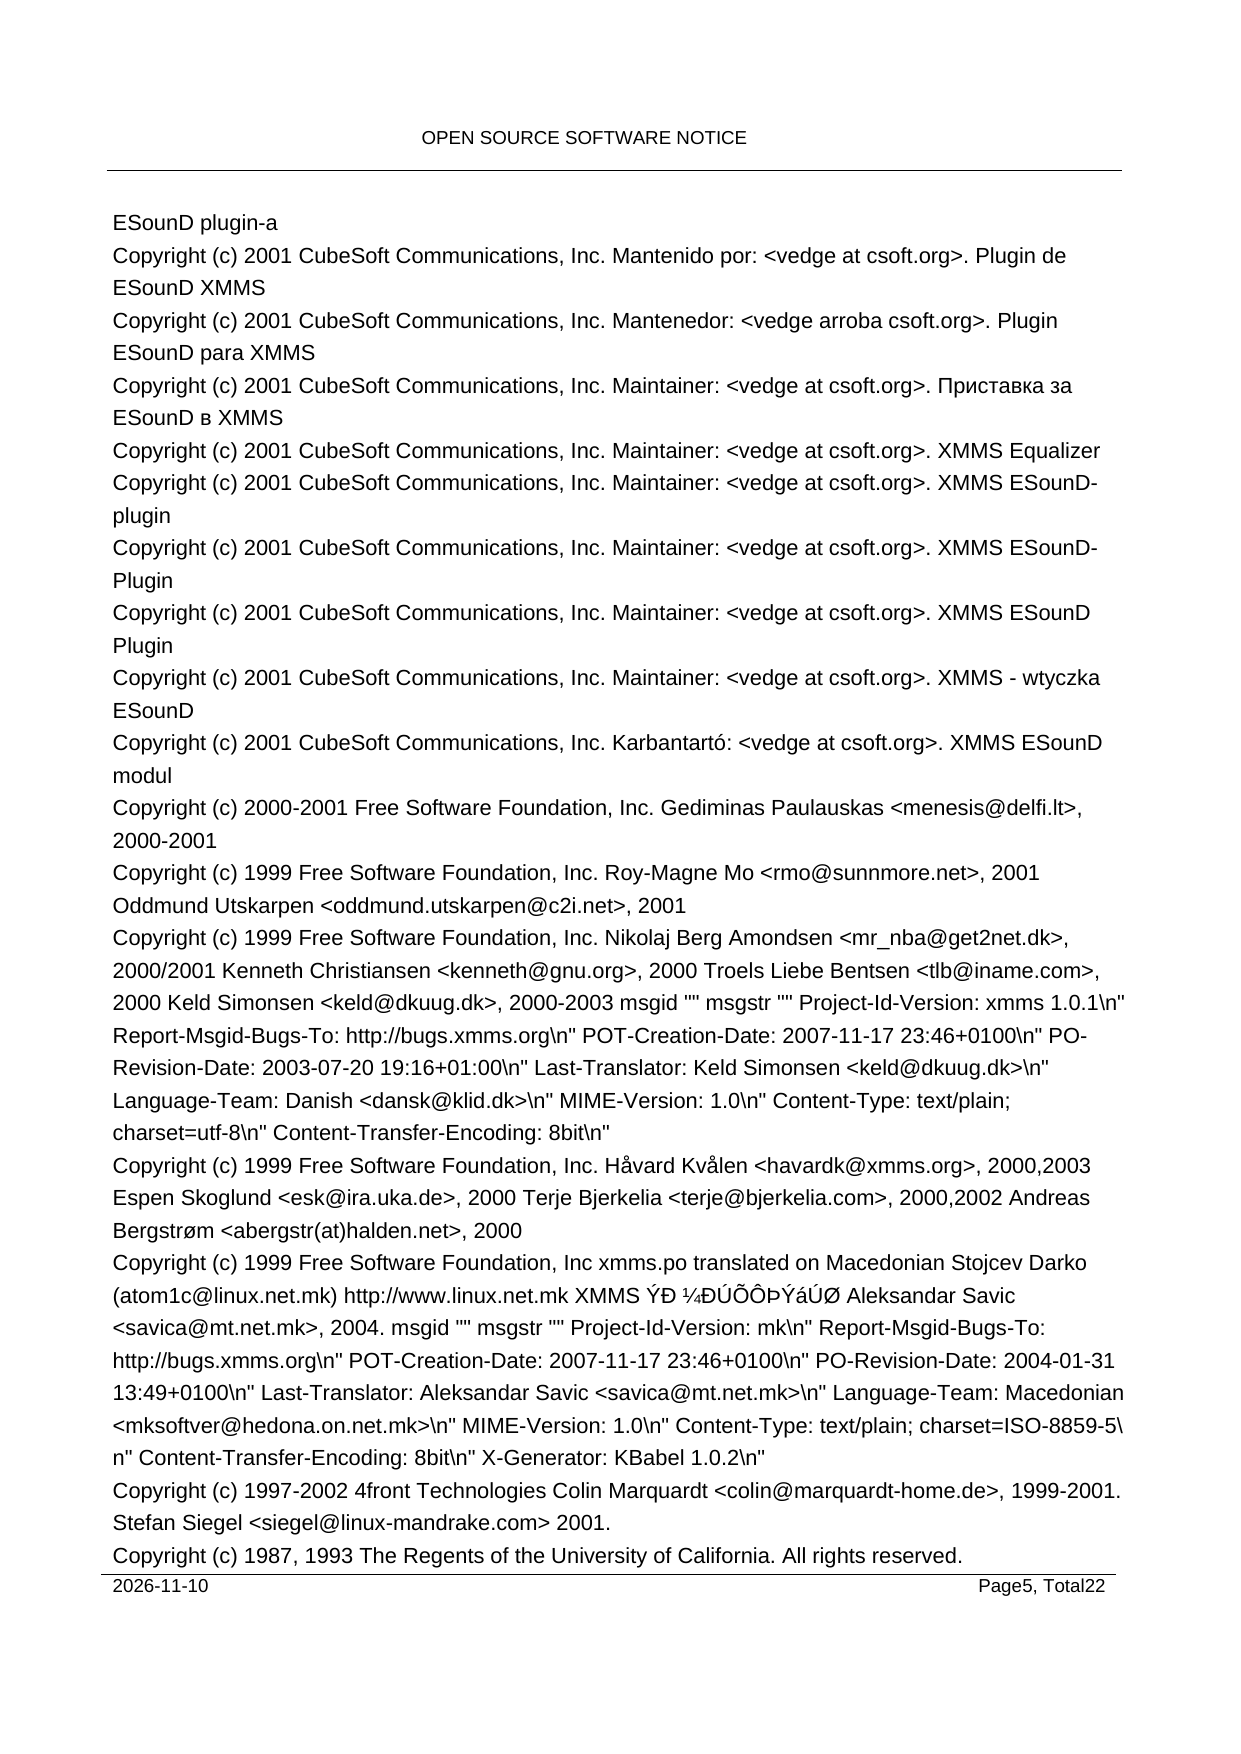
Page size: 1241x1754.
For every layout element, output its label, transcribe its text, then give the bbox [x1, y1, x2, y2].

text Copyright (c) 2001 CubeSoft Communications, Inc. Mantenido por: <vedge at csoft.org>. Plugin de ESounD XMMS [112, 239, 1128, 304]
text Copyright (c) 2001 CubeSoft Communications, Inc. Maintainer: <vedge at csoft.org>. Приставка за ESounD в XMMS [112, 369, 1128, 434]
text Copyright (c) 2001 CubeSoft Communications, Inc. Maintainer: <vedge at csoft.org>. XMMS - wtyczka ESounD [112, 661, 1128, 726]
text Copyright (c) 2001 CubeSoft Communications, Inc. Karbantartó: <vedge at csoft.org>. XMMS ESounD modul [112, 726, 1128, 791]
text Copyright (c) 1999 Free Software Foundation, Inc. Roy-Magne Mo <rmo@sunnmore.net>, 2001 Oddmund Utskarpen <oddmund.utskarpen@c2i.net>, 2001 [112, 856, 1128, 921]
text Copyright (c) 1999 Free Software Foundation, Inc xmms.po translated on Macedonian Stojcev Darko (atom1c@linux.net.mk) http://www.linux.net.mk XMMS ÝÐ ¼ÐÚÕÔÞÝáÚØ Aleksandar Savic <savica@mt.net.mk>, 2004. msgid "" msgstr "" Project-Id-Version: mk\n" Report-Msgid-Bugs-To: http://bugs.xmms.org\n" POT-Creation-Date: 2007-11-17 23:46+0100\n" PO-Revision-Date: 2004-01-31 13:49+0100\n" Last-Translator: Aleksandar Savic <savica@mt.net.mk>\n" Language-Team: Macedonian <mksoftver@hedona.on.net.mk>\n" MIME-Version: 1.0\n" Content-Type: text/plain; charset=ISO-8859-5\n" Content-Transfer-Encoding: 8bit\n" X-Generator: KBabel 1.0.2\n" [112, 1246, 1128, 1474]
text Copyright (c) 1999 Free Software Foundation, Inc. Nikolaj Berg Amondsen <mr_nba@get2net.dk>, 2000/2001 Kenneth Christiansen <kenneth@gnu.org>, 2000 Troels Liebe Bentsen <tlb@iname.com>, 2000 Keld Simonsen <keld@dkuug.dk>, 2000-2003 msgid "" msgstr "" Project-Id-Version: xmms 1.0.1\n" Report-Msgid-Bugs-To: http://bugs.xmms.org\n" POT-Creation-Date: 2007-11-17 23:46+0100\n" PO-Revision-Date: 2003-07-20 19:16+01:00\n" Last-Translator: Keld Simonsen <keld@dkuug.dk>\n" Language-Team: Danish <dansk@klid.dk>\n" MIME-Version: 1.0\n" Content-Type: text/plain; charset=utf-8\n" Content-Transfer-Encoding: 8bit\n" [112, 921, 1128, 1149]
text Copyright (c) 1987, 1993 The Regents of the University of California. All rights reserved. [112, 1539, 1128, 1571]
text Copyright (c) 2000-2001 Free Software Foundation, Inc. Gediminas Paulauskas <menesis@delfi.lt>, 2000-2001 [112, 791, 1128, 856]
text Copyright (c) 2001 CubeSoft Communications, Inc. Mantenedor: <vedge arroba csoft.org>. Plugin ESounD para XMMS [112, 304, 1128, 369]
text Copyright (c) 1999 Free Software Foundation, Inc. Håvard Kvålen <havardk@xmms.org>, 2000,2003 Espen Skoglund <esk@ira.uka.de>, 2000 Terje Bjerkelia <terje@bjerkelia.com>, 2000,2002 Andreas Bergstrøm <abergstr(at)halden.net>, 2000 [112, 1149, 1128, 1246]
text Copyright (c) 2001 CubeSoft Communications, Inc. Maintainer: <vedge at csoft.org>. XMMS ESounD-plugin [112, 466, 1128, 531]
text Copyright (c) 2001 CubeSoft Communications, Inc. Maintainer: <vedge at csoft.org>. XMMS Equalizer [112, 434, 1128, 466]
text Copyright (c) 1997-2002 4front Technologies Colin Marquardt <colin@marquardt-home.de>, 1999-2001. Stefan Siegel <siegel@linux-mandrake.com> 2001. [112, 1474, 1128, 1539]
text Copyright (c) 2001 CubeSoft Communications, Inc. Maintainer: <vedge at csoft.org>. XMMS ESounD Plugin [112, 596, 1128, 661]
text Copyright (c) 2001 CubeSoft Communications, Inc. Maintainer: <vedge at csoft.org>. XMMS ESounD-Plugin [112, 531, 1128, 596]
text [112, 206, 1128, 239]
